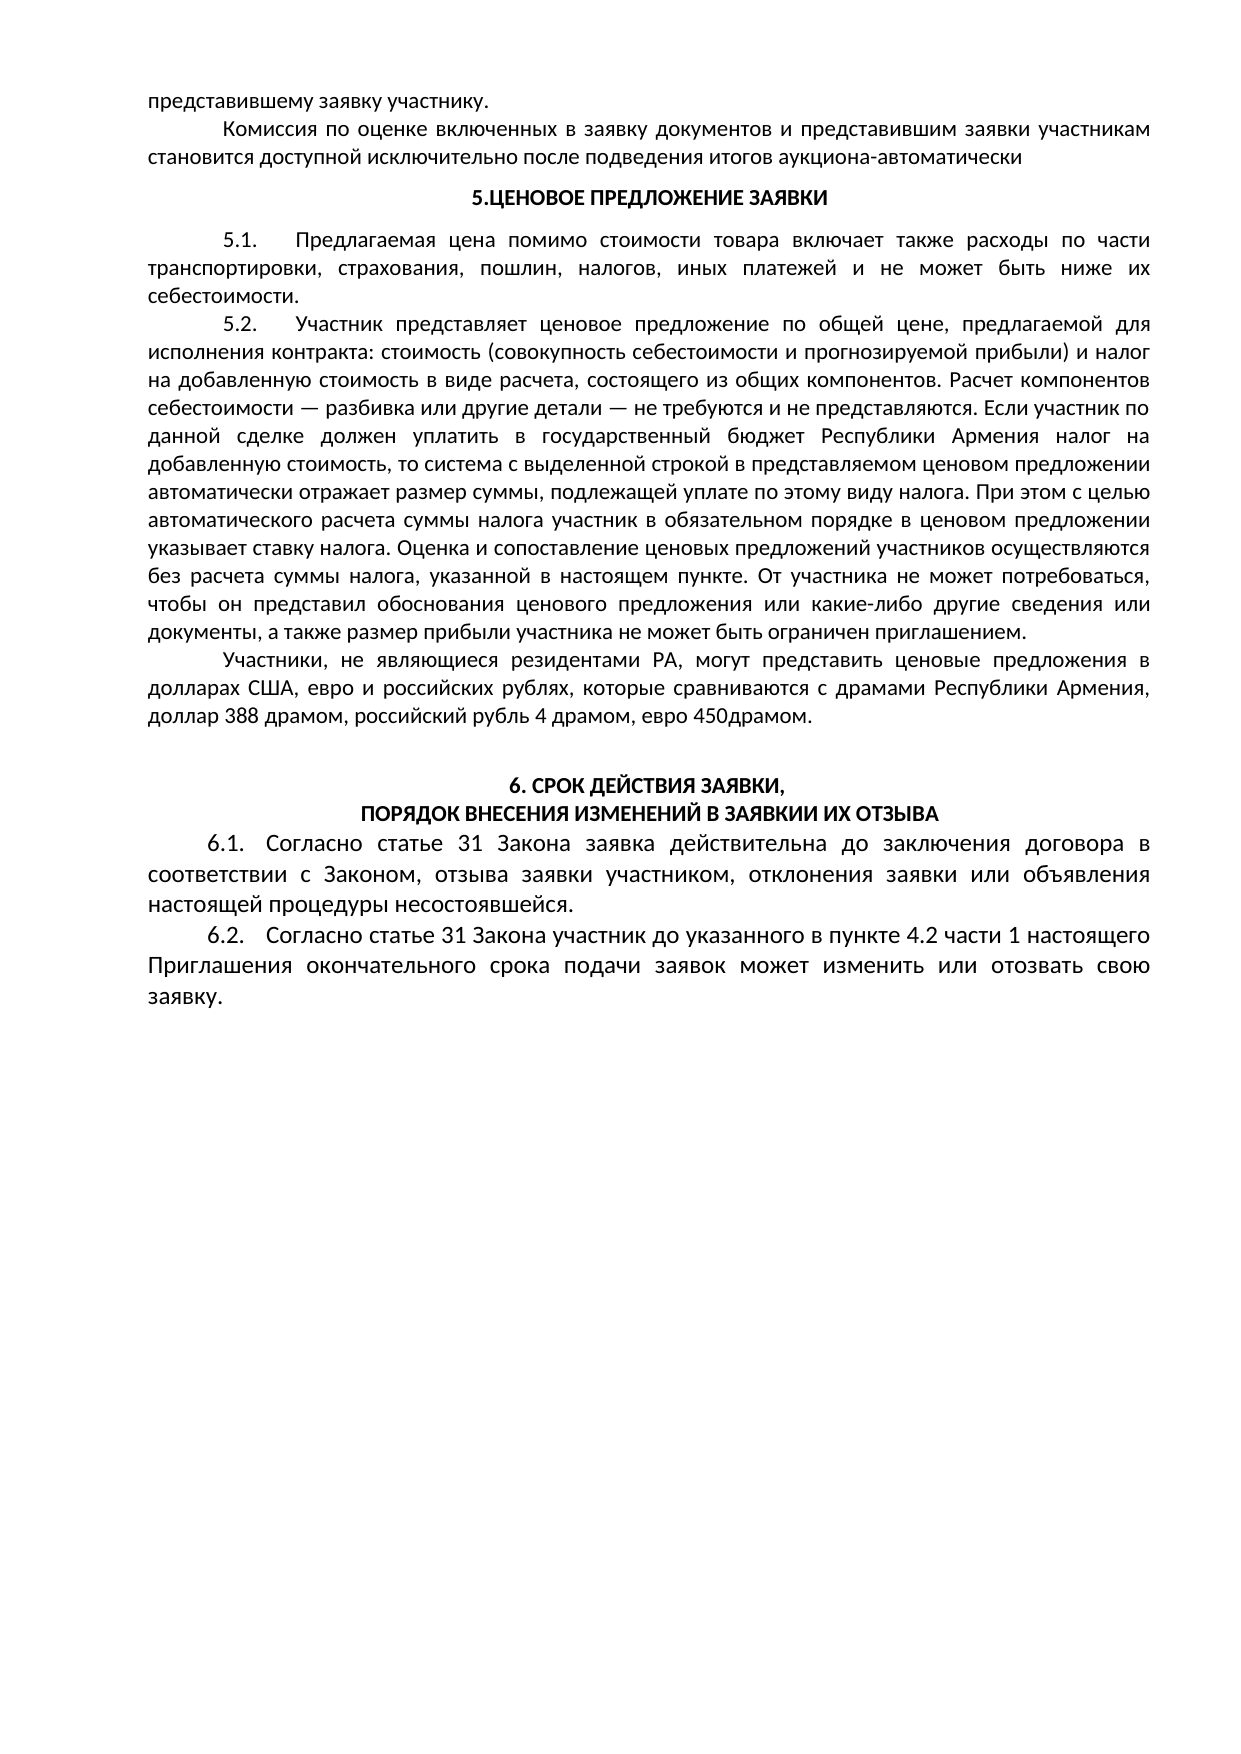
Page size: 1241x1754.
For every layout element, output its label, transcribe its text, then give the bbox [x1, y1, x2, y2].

text 6.2. Согласно статье 31 Закона участник до указанного в пункте 4.2 части 1 настоящего Приглашения окончательного срока подачи заявок может изменить или отозвать свою заявку. [148, 919, 1152, 1011]
text 6. СРОК ДЕЙСТВИЯ ЗАЯВКИ, ПОРЯДОК ВНЕСЕНИЯ ИЗМЕНЕНИЙ В ЗАЯВКИИ ИХ ОТЗЫВА [207, 771, 1093, 827]
text 6.1. Согласно статье 31 Закона заявка действительна до заключения договора в соответствии с Законом, отзыва заявки участником, отклонения заявки или объявления настоящей процедуры несостоявшейся. [148, 827, 1152, 919]
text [148, 86, 1152, 114]
text Участники, не являющиеся резидентами РА, могут представить ценовые предложения в долларах США, евро и российских рублях, которые сравниваются с драмами Республики Армения, доллар 388 драмом, российский рубль 4 драмом, евро 450драмом. [148, 645, 1152, 729]
text 5.1. Предлагаемая цена помимо стоимости товара включает также расходы по части транспортировки, страхования, пошлин, налогов, иных платежей и не может быть ниже их себестоимости. [148, 225, 1152, 309]
text Комиссия по оценке включенных в заявку документов и представившим заявки участникам становится доступной исключительно после подведения итогов аукциона-автоматически [148, 114, 1152, 171]
text 5.2. Участник представляет ценовое предложение по общей цене, предлагаемой для исполнения контракта: стоимость (совокупность себестоимости и прогнозируемой прибыли) и налог на добавленную стоимость в виде расчета, состоящего из общих компонентов. Расчет компонентов себестоимости — разбивка или другие детали — не требуются и не представляются. Если участник по данной сделке должен уплатить в государственный бюджет Республики Армения налог на добавленную стоимость, то система с выделенной строкой в представляемом ценовом предложении автоматически отражает размер суммы, подлежащей уплате по этому виду налога. При этом с целью автоматического расчета суммы налога участник в обязательном порядке в ценовом предложении указывает ставку налога. Оценка и сопоставление ценовых предложений участников осуществляются без расчета суммы налога, указанной в настоящем пункте. От участника не может потребоваться, чтобы он представил обоснования ценового предложения или какие-либо другие сведения или документы, а также размер прибыли участника не может быть ограничен приглашением. [148, 309, 1152, 645]
text 5.ЦЕНОВОЕ ПРЕДЛОЖЕНИЕ ЗАЯВКИ [148, 183, 1152, 211]
